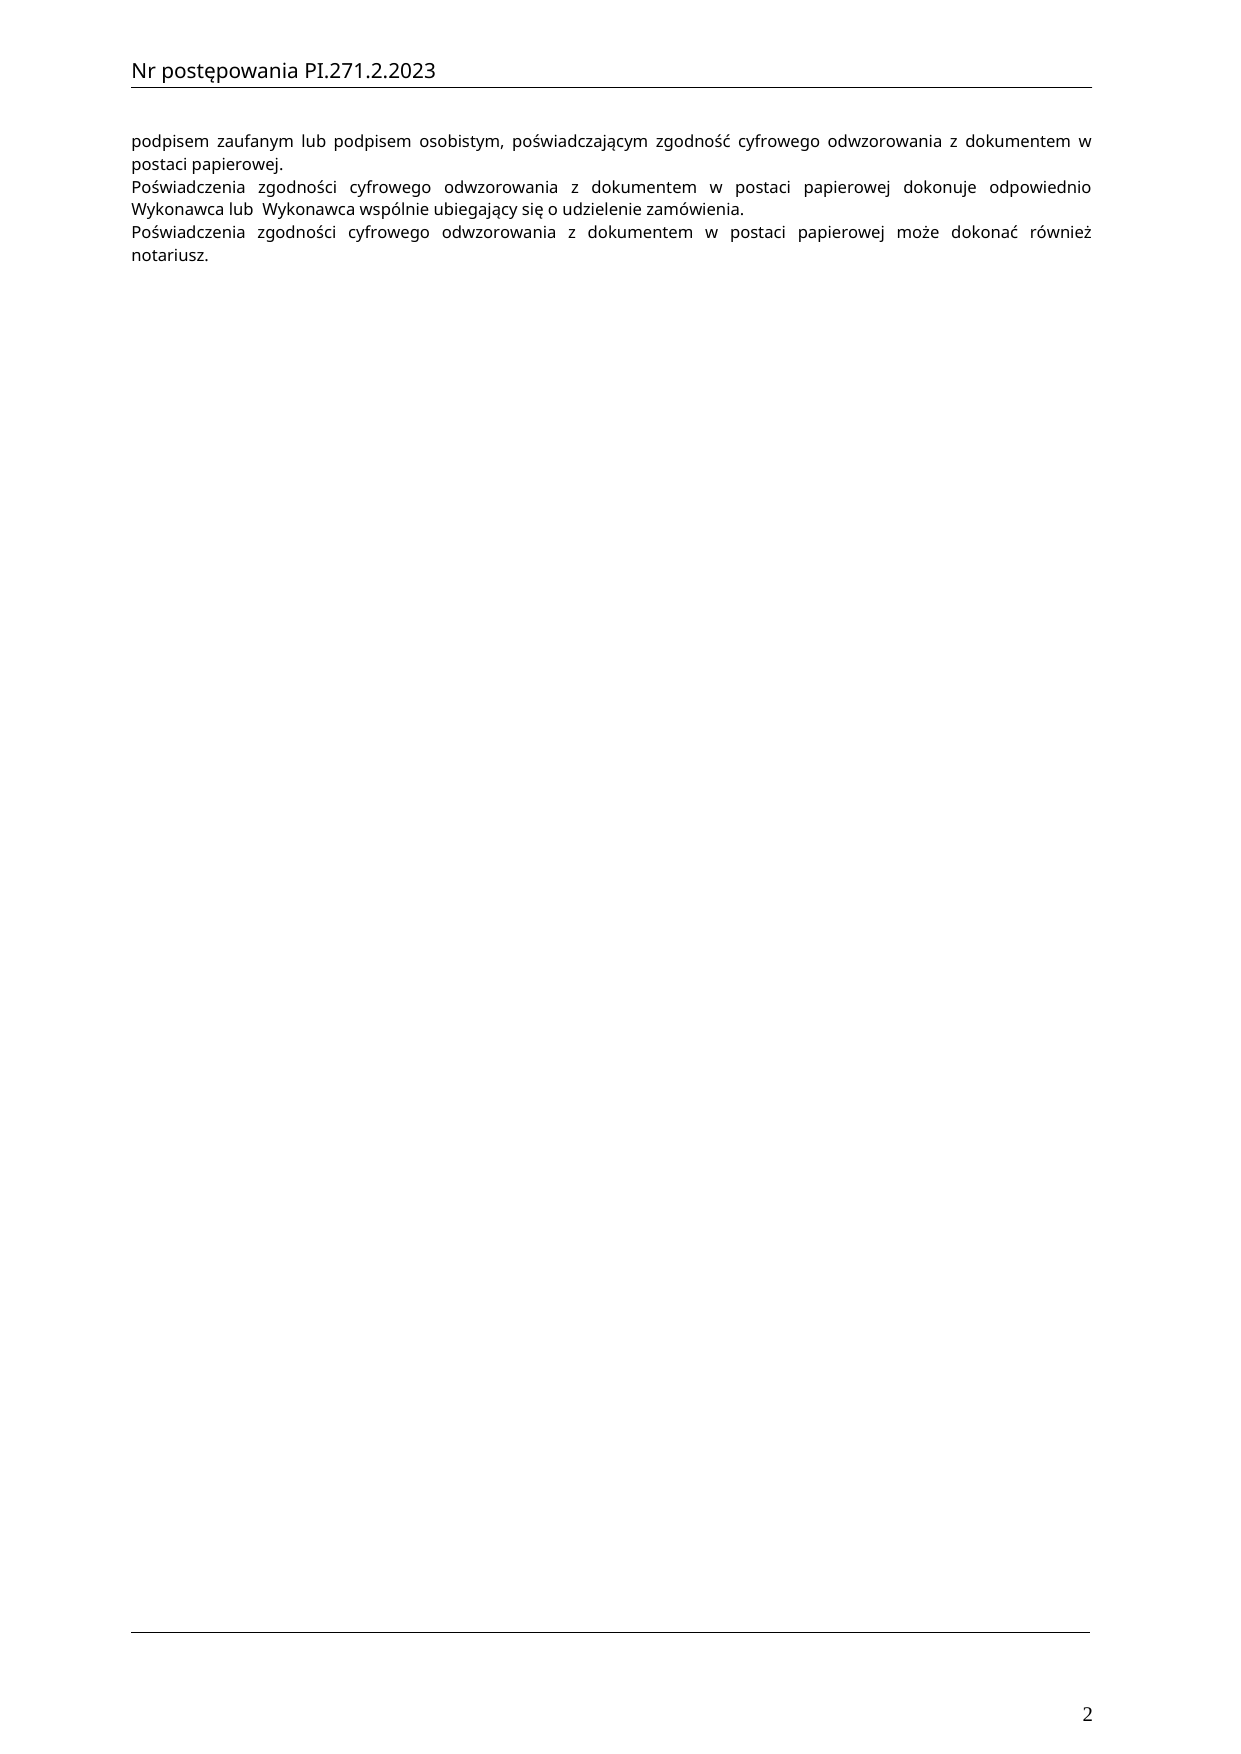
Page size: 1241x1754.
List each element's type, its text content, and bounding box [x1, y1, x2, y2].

list Poświadczenia zgodności cyfrowego odwzorowania z dokumentem w postaci papierowej może dokonać również notariusz. [131, 221, 1092, 266]
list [131, 130, 1092, 175]
list Poświadczenia zgodności cyfrowego odwzorowania z dokumentem w postaci papierowej dokonuje odpowiednio Wykonawca lub Wykonawca wspólnie ubiegający się o udzielenie zamówienia. [131, 175, 1092, 221]
